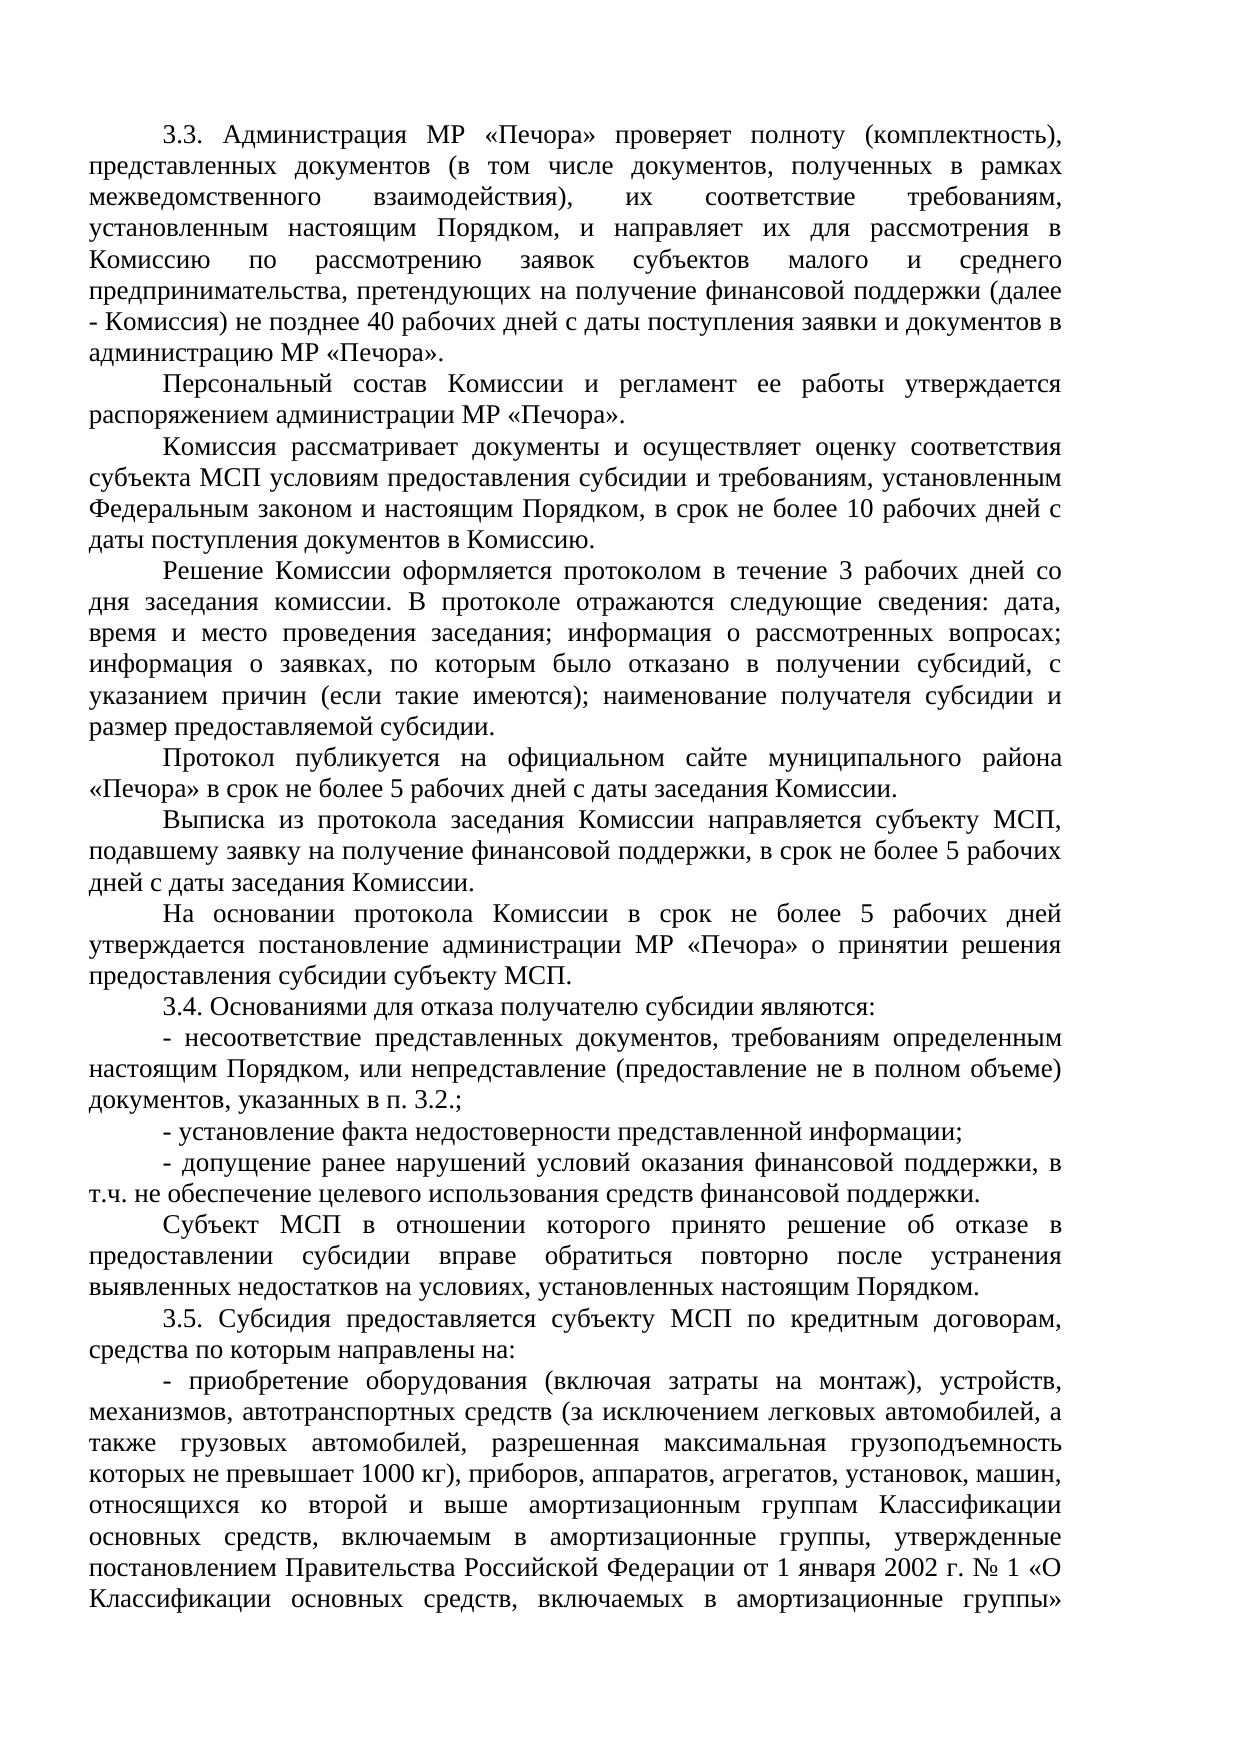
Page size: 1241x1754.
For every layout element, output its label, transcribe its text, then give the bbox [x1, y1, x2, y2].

text Выписка из протокола заседания Комиссии направляется субъекту МСП, подавшему заявку на получение финансовой поддержки, в срок не более 5 рабочих дней с даты заседания Комиссии. [88, 803, 1063, 897]
text Комиссия рассматривает документы и осуществляет оценку соответствия субъекта МСП условиям предоставления субсидии и требованиям, установленным Федеральным законом и настоящим Порядком, в срок не более 10 рабочих дней с даты поступления документов в Комиссию. [88, 429, 1063, 554]
text Протокол публикуется на официальном сайте муниципального района «Печора» в срок не более 5 рабочих дней с даты заседания Комиссии. [88, 741, 1063, 803]
text - установление факта недостоверности представленной информации; [88, 1115, 1063, 1146]
text Персональный состав Комиссии и регламент ее работы утверждается распоряжением администрации МР «Печора». [88, 367, 1063, 429]
text На основании протокола Комиссии в срок не более 5 рабочих дней утверждается постановление администрации МР «Печора» о принятии решения предоставления субсидии субъекту МСП. [88, 897, 1063, 990]
text Решение Комиссии оформляется протоколом в течение 3 рабочих дней со дня заседания комиссии. В протоколе отражаются следующие сведения: дата, время и место проведения заседания; информация о рассмотренных вопросах; информация о заявках, по которым было отказано в получении субсидий, с указанием причин (если такие имеются); наименование получателя субсидии и размер предоставляемой субсидии. [88, 554, 1063, 741]
text 3.4. Основаниями для отказа получателю субсидии являются: [88, 990, 1063, 1021]
text 3.5. Субсидия предоставляется субъекту МСП по кредитным договорам, средства по которым направлены на: [88, 1302, 1063, 1364]
text Субъект МСП в отношении которого принято решение об отказе в предоставлении субсидии вправе обратиться повторно после устранения выявленных недостатков на условиях, установленных настоящим Порядком. [88, 1208, 1063, 1302]
text - допущение ранее нарушений условий оказания финансовой поддержки, в т.ч. не обеспечение целевого использования средств финансовой поддержки. [88, 1146, 1063, 1208]
text - несоответствие представленных документов, требованиям определенным настоящим Порядком, или непредставление (предоставление не в полном объеме) документов, указанных в п. 3.2.; [88, 1021, 1063, 1115]
text 3.3. Администрация МР «Печора» проверяет полноту (комплектность), представленных документов (в том числе документов, полученных в рамках межведомственного взаимодействия), их соответствие требованиям, установленным настоящим Порядком, и направляет их для рассмотрения в Комиссию по рассмотрению заявок субъектов малого и среднего предпринимательства, претендующих на получение финансовой поддержки (далее - Комиссия) не позднее 40 рабочих дней с даты поступления заявки и документов в администрацию МР «Печора». [88, 118, 1063, 367]
